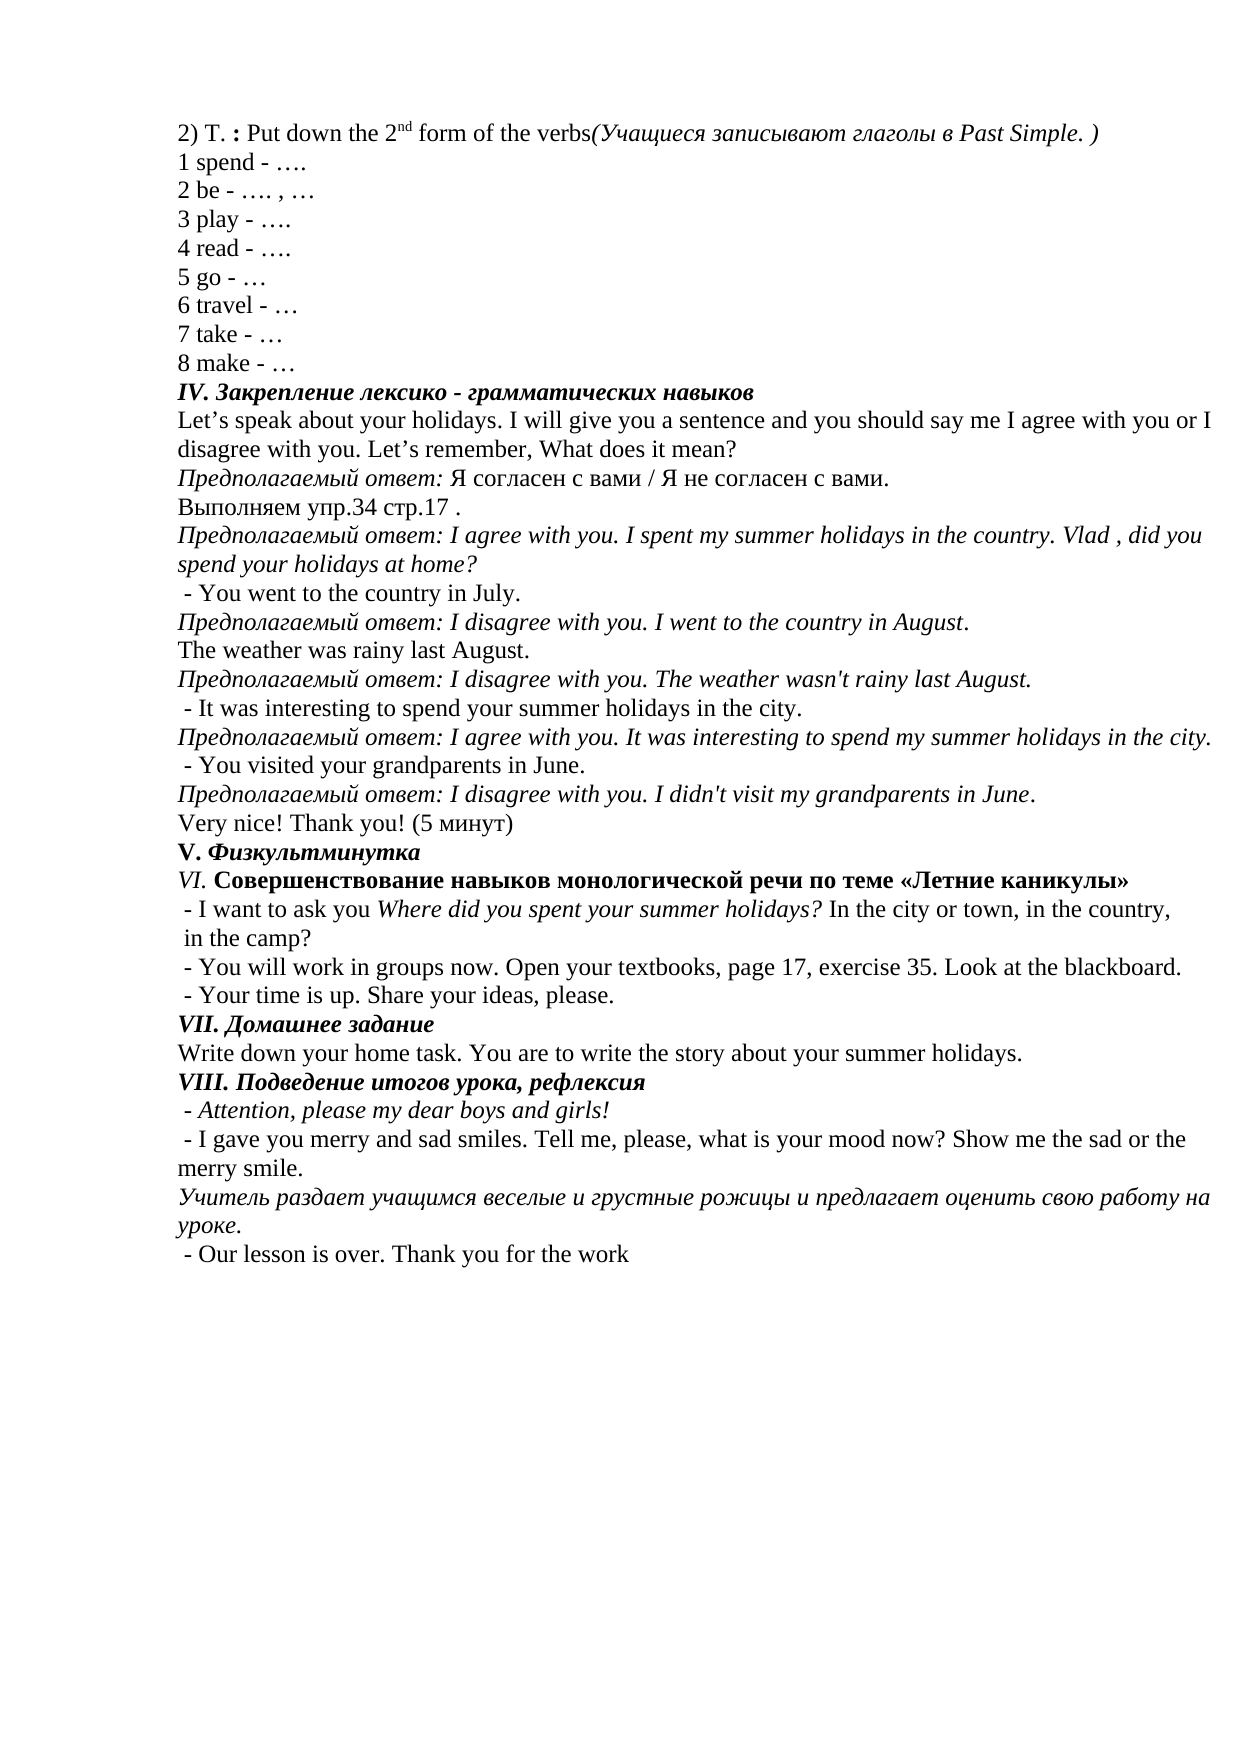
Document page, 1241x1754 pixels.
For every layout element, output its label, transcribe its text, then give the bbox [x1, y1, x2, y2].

text 6 travel - … [177, 291, 1240, 319]
text 7 take - … [177, 319, 1240, 348]
text Предполагаемый ответ: Я согласен с вами / Я не согласен с вами. [177, 463, 1240, 492]
text - I want to ask you Where did you spent your summer holidays? In the city or town, in the country, [177, 894, 1240, 923]
text - Attention, please my dear boys and girls! [177, 1096, 1240, 1124]
text Предполагаемый ответ: I agree with you. I spent my summer holidays in the country. Vlad , did you spend your holidays at home? [177, 521, 1240, 578]
text - You will work in groups now. Open your textbooks, page 17, exercise 35. Look at the blackboard. [177, 952, 1240, 981]
text - You went to the country in July. [177, 578, 1240, 607]
text 2 be - …. , … [177, 176, 1240, 204]
text The weather was rainy last August. [177, 636, 1240, 664]
text 1 spend - …. [177, 147, 1240, 176]
text Предполагаемый ответ: I disagree with you. The weather wasn't rainy last August. [177, 664, 1240, 693]
text - It was interesting to spend your summer holidays in the city. [177, 693, 1240, 722]
text 5 go - … [177, 262, 1240, 291]
text Предполагаемый ответ: I disagree with you. I went to the country in August. [177, 607, 1240, 636]
text VIII. Подведение итогов урока, рефлексия [177, 1067, 1240, 1096]
text - Our lesson is over. Thank you for the work [177, 1239, 1240, 1268]
text Write down your home task. You are to write the story about your summer holidays. [177, 1038, 1240, 1067]
text 4 read - …. [177, 233, 1240, 262]
text - Your time is up. Share your ideas, please. [177, 981, 1240, 1009]
text Предполагаемый ответ: I agree with you. It was interesting to spend my summer holidays in the city. [177, 722, 1240, 751]
text VI. Совершенствование навыков монологической речи по теме «Летние каникулы» [177, 866, 1240, 894]
text V. Физкультминутка [177, 837, 1240, 866]
text VII. Домашнее задание [177, 1009, 1240, 1038]
text 3 play - …. [177, 204, 1240, 233]
text 8 make - … [177, 348, 1240, 377]
text - You visited your grandparents in June. [177, 751, 1240, 779]
text Учитель раздает учащимся веселые и грустные рожицы и предлагает оценить свою работу на уроке. [177, 1182, 1240, 1239]
text in the camp? [177, 923, 1240, 952]
text 2) T. : Put down the 2nd form of the verbs(Учащиеся записывают глаголы в Past Simple. ) [177, 118, 1240, 147]
text Let’s speak about your holidays. I will give you a sentence and you should say me I agree with you or I disagree with you. Let’s remember, What does it mean? [177, 406, 1240, 463]
text - I gave you merry and sad smiles. Tell me, please, what is your mood now? Show me the sad or the merry smile. [177, 1124, 1240, 1182]
text Выполняем упр.34 стр.17 . [177, 492, 1240, 521]
text IV. Закрепление лексико - грамматических навыков [177, 377, 1240, 406]
text Very nice! Thank you! (5 минут) [177, 808, 1240, 837]
text Предполагаемый ответ: I disagree with you. I didn't visit my grandparents in June. [177, 779, 1240, 808]
